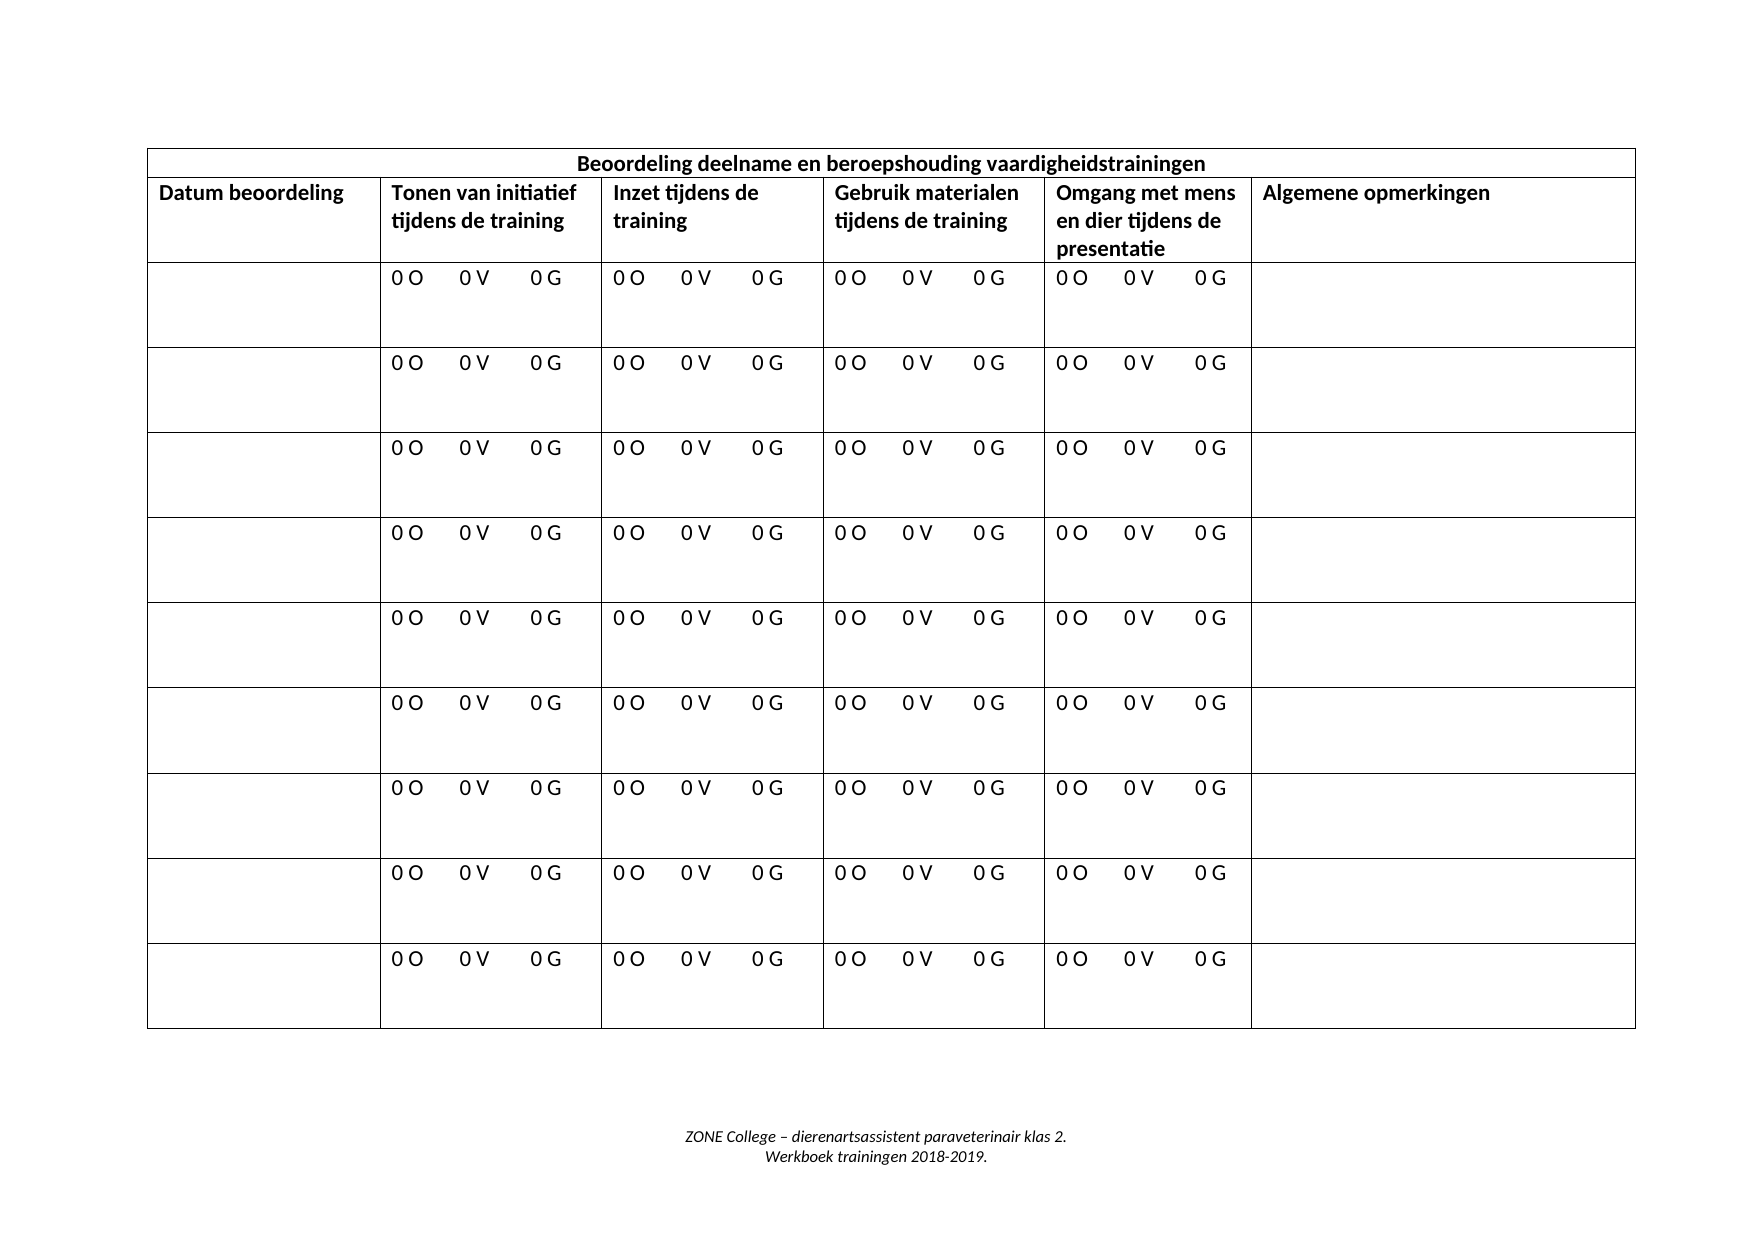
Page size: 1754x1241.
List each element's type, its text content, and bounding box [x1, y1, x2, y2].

table_cell 0 O 0 V 0 G [381, 263, 601, 347]
table_cell 0 O 0 V 0 G [602, 348, 823, 432]
table_cell Gebruik materialen tijdens de training [824, 178, 1044, 262]
table_cell 0 O 0 V 0 G [824, 518, 1044, 602]
table_cell [148, 774, 380, 857]
table_cell 0 O 0 V 0 G [1045, 518, 1251, 602]
table_cell 0 O 0 V 0 G [381, 774, 601, 857]
table_cell 0 O 0 V 0 G [1045, 603, 1251, 687]
table_cell 0 O 0 V 0 G [602, 603, 823, 687]
table_cell 0 O 0 V 0 G [824, 774, 1044, 857]
table_cell [1252, 944, 1635, 1028]
table_cell Algemene opmerkingen [1252, 178, 1635, 262]
table_cell [148, 859, 380, 943]
table_cell 0 O 0 V 0 G [1045, 348, 1251, 432]
table_cell 0 O 0 V 0 G [602, 774, 823, 857]
table_cell 0 O 0 V 0 G [1045, 263, 1251, 347]
table_cell [1252, 348, 1635, 432]
table_cell 0 O 0 V 0 G [824, 433, 1044, 517]
table_cell 0 O 0 V 0 G [381, 603, 601, 687]
table_cell 0 O 0 V 0 G [1045, 774, 1251, 857]
table_cell [148, 944, 380, 1028]
table_cell [148, 263, 380, 347]
table_cell [1252, 603, 1635, 687]
table_cell 0 O 0 V 0 G [824, 944, 1044, 1028]
table_cell [1252, 688, 1635, 772]
table_cell 0 O 0 V 0 G [602, 263, 823, 347]
table_cell 0 O 0 V 0 G [1045, 859, 1251, 943]
table_cell 0 O 0 V 0 G [602, 433, 823, 517]
table_cell 0 O 0 V 0 G [602, 859, 823, 943]
table_cell [148, 348, 380, 432]
table_cell 0 O 0 V 0 G [824, 263, 1044, 347]
table_cell 0 O 0 V 0 G [381, 688, 601, 772]
table_cell 0 O 0 V 0 G [824, 688, 1044, 772]
table_header Beoordeling deelname en beroepshouding vaardigheidstrainingen [148, 149, 1635, 177]
table_cell [1252, 859, 1635, 943]
table_cell [1252, 518, 1635, 602]
table_cell Inzet tijdens de training [602, 178, 823, 262]
table_cell 0 O 0 V 0 G [1045, 688, 1251, 772]
table_cell 0 O 0 V 0 G [602, 688, 823, 772]
table_cell 0 O 0 V 0 G [381, 859, 601, 943]
table_cell 0 O 0 V 0 G [381, 944, 601, 1028]
table_cell Datum beoordeling [148, 178, 380, 262]
table_cell 0 O 0 V 0 G [602, 944, 823, 1028]
table_cell [148, 603, 380, 687]
table_cell 0 O 0 V 0 G [1045, 433, 1251, 517]
table_cell [148, 433, 380, 517]
table_cell [148, 518, 380, 602]
table_cell [1252, 263, 1635, 347]
table_cell [148, 688, 380, 772]
table_cell [1252, 433, 1635, 517]
table_cell Omgang met mens en dier tijdens de presentatie [1045, 178, 1251, 262]
table_cell 0 O 0 V 0 G [381, 433, 601, 517]
table_cell 0 O 0 V 0 G [602, 518, 823, 602]
table_cell 0 O 0 V 0 G [824, 348, 1044, 432]
table_cell 0 O 0 V 0 G [381, 348, 601, 432]
table_cell 0 O 0 V 0 G [824, 859, 1044, 943]
table_cell 0 O 0 V 0 G [381, 518, 601, 602]
table_cell [1252, 774, 1635, 857]
table_cell 0 O 0 V 0 G [824, 603, 1044, 687]
table_cell Tonen van initiatief tijdens de training [381, 178, 601, 262]
table_cell 0 O 0 V 0 G [1045, 944, 1251, 1028]
